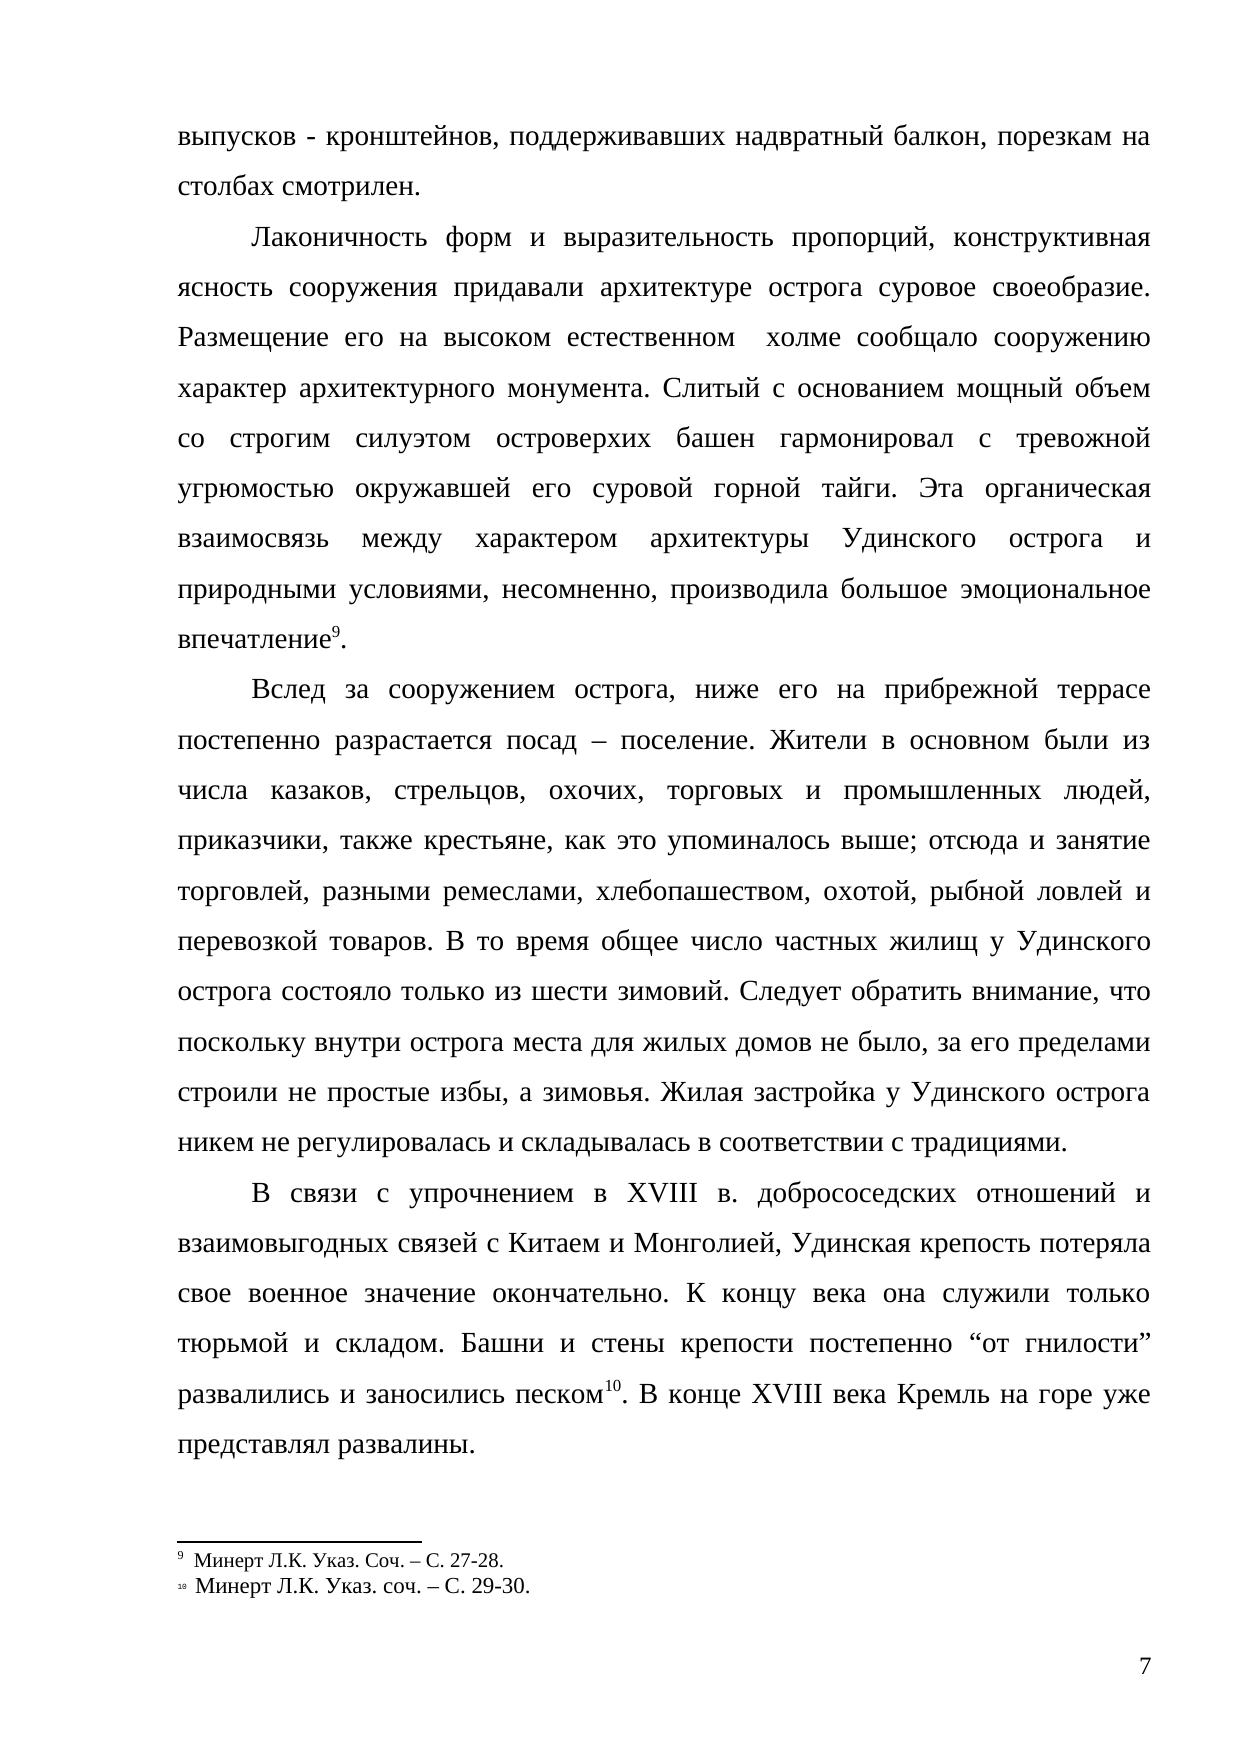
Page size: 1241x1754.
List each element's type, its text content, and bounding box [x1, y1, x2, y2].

text В связи с упрочнением в XVIII в. добрососедских отношений и взаимовыгодных связей с Китаем и Монголией, Удинская крепость потеряла свое военное значение окончательно. К концу века она служили только тюрьмой и складом. Башни и стены крепости постепенно “от гнилости” развалились и заносились песком. В конце XVIII века Кремль на горе уже представлял развалины. [177, 1175, 1152, 1460]
text Вслед за сооружением острога, ниже его на прибрежной террасе постепенно разрастается посад – поселение. Жители в основном были из числа казаков, стрельцов, охочих, торговых и промышленных людей, приказчики, также крестьяне, как это упоминалось выше; отсюда и занятие торговлей, разными ремеслами, хлебопашеством, охотой, рыбной ловлей и перевозкой товаров. В то время общее число частных жилищ у Удинского острога состояло только из шести зимовий. Следует обратить внимание, что поскольку внутри острога места для жилых домов не было, за его пределами строили не простые избы, а зимовья. Жилая застройка у Удинского острога никем не регулировалась и складывалась в соответствии с традициями. [177, 672, 1152, 1158]
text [177, 118, 1152, 202]
text Лаконичность форм и выразительность пропорций, конструктивная ясность сооружения придавали архитектуре острога суровое своеобразие. Размещение его на высоком естественном холме сообщало сооружению характер архитектурного монумента. Слитый с основанием мощный объем со строгим силуэтом островерхих башен гармонировал с тревожной угрюмостью окружавшей его суровой горной тайги. Эта органическая взаимосвязь между характером архитектуры Удинского острога и природными условиями, несомненно, производила большое эмоциональное впечатление. [177, 219, 1152, 655]
